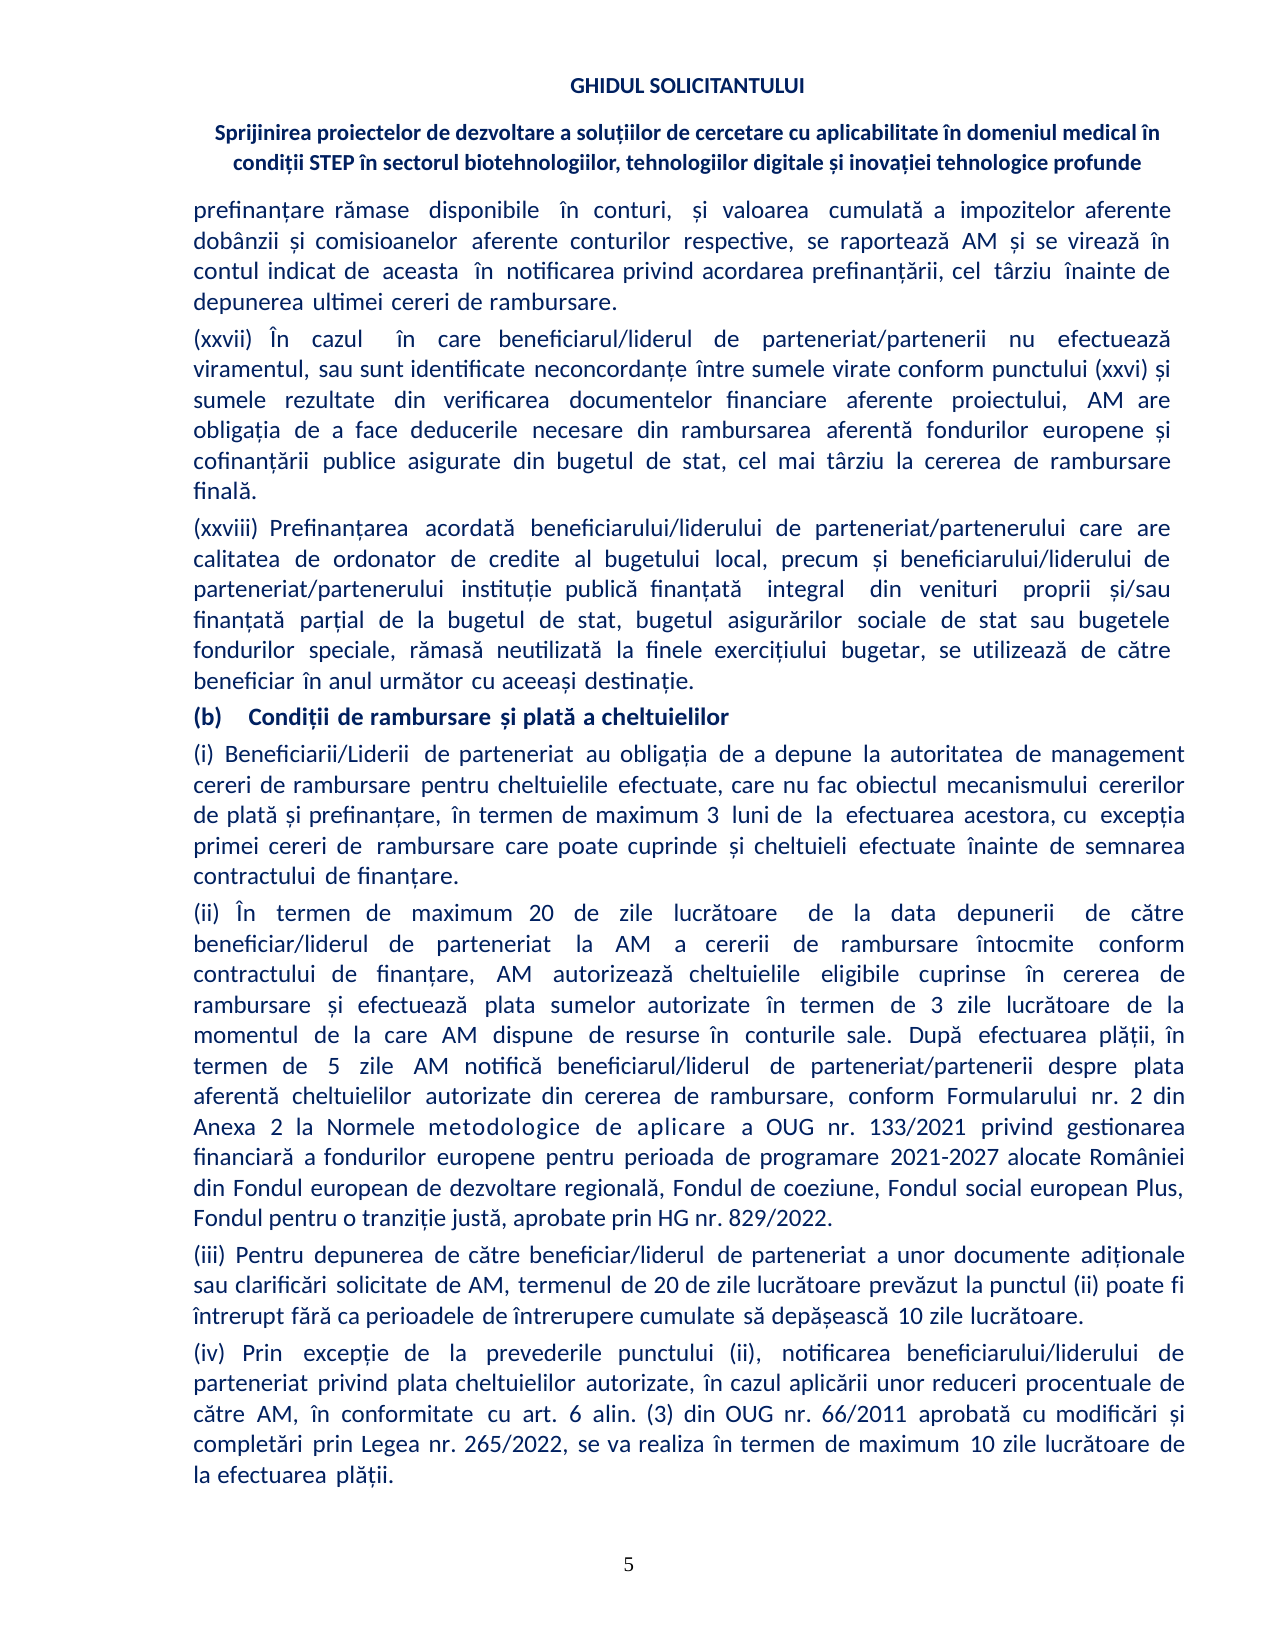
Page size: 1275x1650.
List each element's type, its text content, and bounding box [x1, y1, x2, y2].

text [193, 194, 1171, 317]
text (ii) În termen de maximum 20 de zile lucrătoare de la data depunerii de către beneficiar/liderul de parteneriat la AM a cererii de rambursare întocmite conform contractului de finanţare, AM autorizează cheltuielile eligibile cuprinse în cererea de rambursare şi efectuează plata sumelor autorizate în termen de 3 zile lucrătoare de la momentul de la care AM dispune de resurse în conturile sale. După efectuarea plăţii, în termen de 5 zile AM notifică beneficiarul/liderul de parteneriat/partenerii despre plata aferentă cheltuielilor autorizate din cererea de rambursare, conform Formularului nr. 2 din Anexa 2 la Normele metodologice de aplicare a OUG nr. 133/2021 privind gestionarea financiară a fondurilor europene pentru perioada de programare 2021-2027 alocate României din Fondul european de dezvoltare regională, Fondul de coeziune, Fondul social european Plus, Fondul pentru o tranziţie justă, aprobate prin HG nr. 829/2022. [193, 897, 1185, 1233]
text (xxviii) Prefinanţarea acordată beneficiarului/liderului de parteneriat/partenerului care are calitatea de ordonator de credite al bugetului local, precum şi beneficiarului/liderului de parteneriat/partenerului instituţie publică finanţată integral din venituri proprii şi/sau finanţată parţial de la bugetul de stat, bugetul asigurărilor sociale de stat sau bugetele fondurilor speciale, rămasă neutilizată la finele exerciţiului bugetar, se utilizează de către beneficiar în anul următor cu aceeaşi destinaţie. [193, 512, 1171, 695]
text (i) Beneficiarii/Liderii de parteneriat au obligaţia de a depune la autoritatea de management cereri de rambursare pentru cheltuielile efectuate, care nu fac obiectul mecanismului cererilor de plată și prefinanțare, în termen de maximum 3 luni de la efectuarea acestora, cu excepţia primei cereri de rambursare care poate cuprinde şi cheltuieli efectuate înainte de semnarea contractului de finanţare. [193, 738, 1185, 891]
text (xxvii) În cazul în care beneficiarul/liderul de parteneriat/partenerii nu efectuează viramentul, sau sunt identificate neconcordanțe între sumele virate conform punctului (xxvi) și sumele rezultate din verificarea documentelor financiare aferente proiectului, AM are obligaţia de a face deducerile necesare din rambursarea aferentă fondurilor europene şi cofinanţării publice asigurate din bugetul de stat, cel mai târziu la cererea de rambursare finală. [193, 323, 1171, 506]
text (iii) Pentru depunerea de către beneficiar/liderul de parteneriat a unor documente adiționale sau clarificări solicitate de AM, termenul de 20 de zile lucrătoare prevăzut la punctul (ii) poate fi întrerupt fără ca perioadele de întrerupere cumulate să depășească 10 zile lucrătoare. [193, 1239, 1185, 1331]
text (b) Condiții de rambursare și plată a cheltuielilor [193, 702, 992, 732]
text (iv) Prin excepţie de la prevederile punctului (ii), notificarea beneficiarului/liderului de parteneriat privind plata cheltuielilor autorizate, în cazul aplicării unor reduceri procentuale de către AM, în conformitate cu art. 6 alin. (3) din OUG nr. 66/2011 aprobată cu modificări şi completări prin Legea nr. 265/2022, se va realiza în termen de maximum 10 zile lucrătoare de la efectuarea plăţii. [193, 1337, 1185, 1489]
